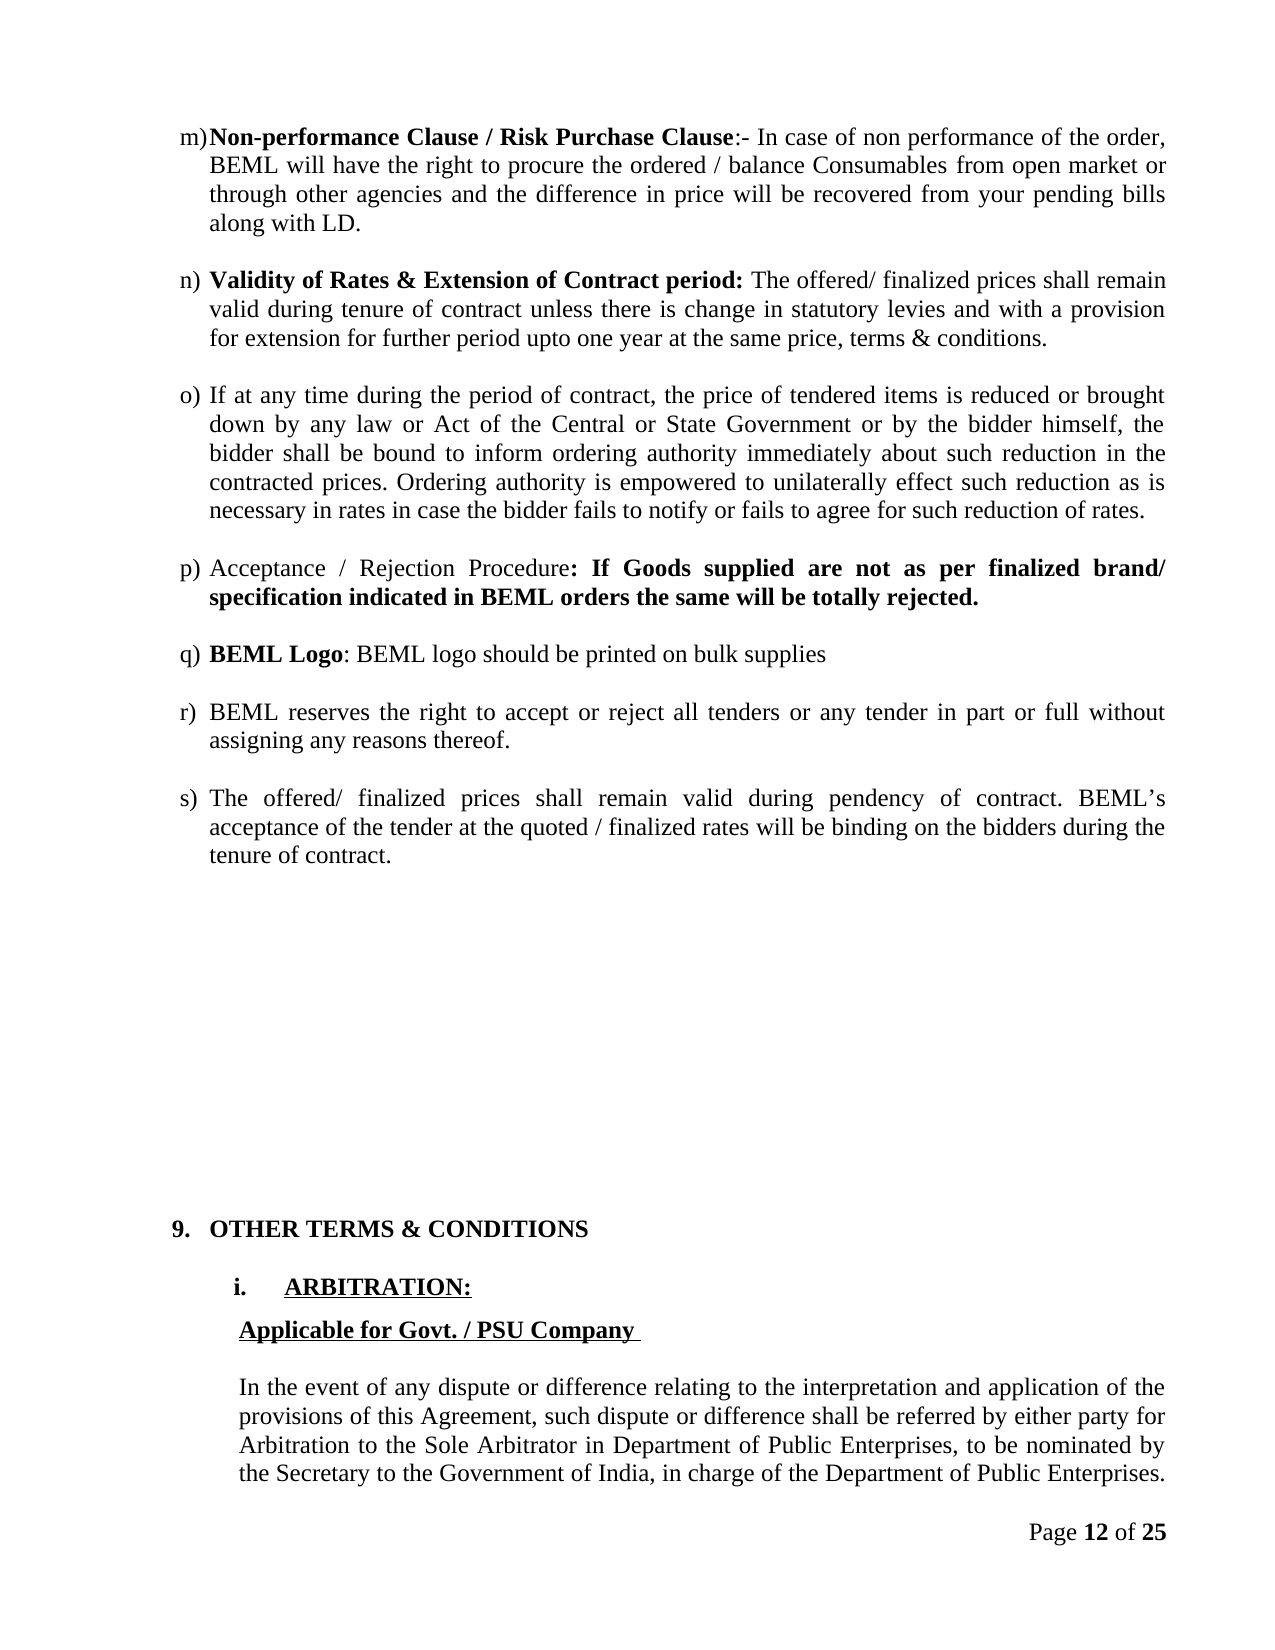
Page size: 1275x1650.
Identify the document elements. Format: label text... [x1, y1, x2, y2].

list BEML Logo: BEML logo should be printed on bulk supplies [179, 639, 1167, 668]
list Non-performance Clause / Risk Purchase Clause:- In case of non performance of the order, BEML will have the right to procure the ordered / balance Consumables from open market or through other agencies and the difference in price will be recovered from your pending bills along with LD. [179, 122, 1167, 237]
list ARBITRATION: [247, 1272, 1167, 1300]
list OTHER TERMS & CONDITIONS [172, 1214, 1167, 1243]
list The offered/ finalized prices shall remain valid during pendency of contract. BEML’s acceptance of the tender at the quoted / finalized rates will be binding on the bidders during the tenure of contract. [179, 783, 1167, 869]
list Validity of Rates & Extension of Contract period: The offered/ finalized prices shall remain valid during tenure of contract unless there is change in statutory levies and with a provision for extension for further period upto one year at the same price, terms & conditions. [179, 265, 1167, 352]
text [209, 1372, 1167, 1487]
list Acceptance / Rejection Procedure: If Goods supplied are not as per finalized brand/ specification indicated in BEML orders the same will be totally rejected. [179, 553, 1167, 610]
text Applicable for Govt. / PSU Company [209, 1315, 1167, 1343]
list If at any time during the period of contract, the price of tendered items is reduced or brought down by any law or Act of the Central or State Government or by the bidder himself, the bidder shall be bound to inform ordering authority immediately about such reduction in the contracted prices. Ordering authority is empowered to unilaterally effect such reduction as is necessary in rates in case the bidder fails to notify or fails to agree for such reduction of rates. [179, 380, 1167, 524]
list BEML reserves the right to accept or reject all tenders or any tender in part or full without assigning any reasons thereof. [179, 697, 1167, 754]
